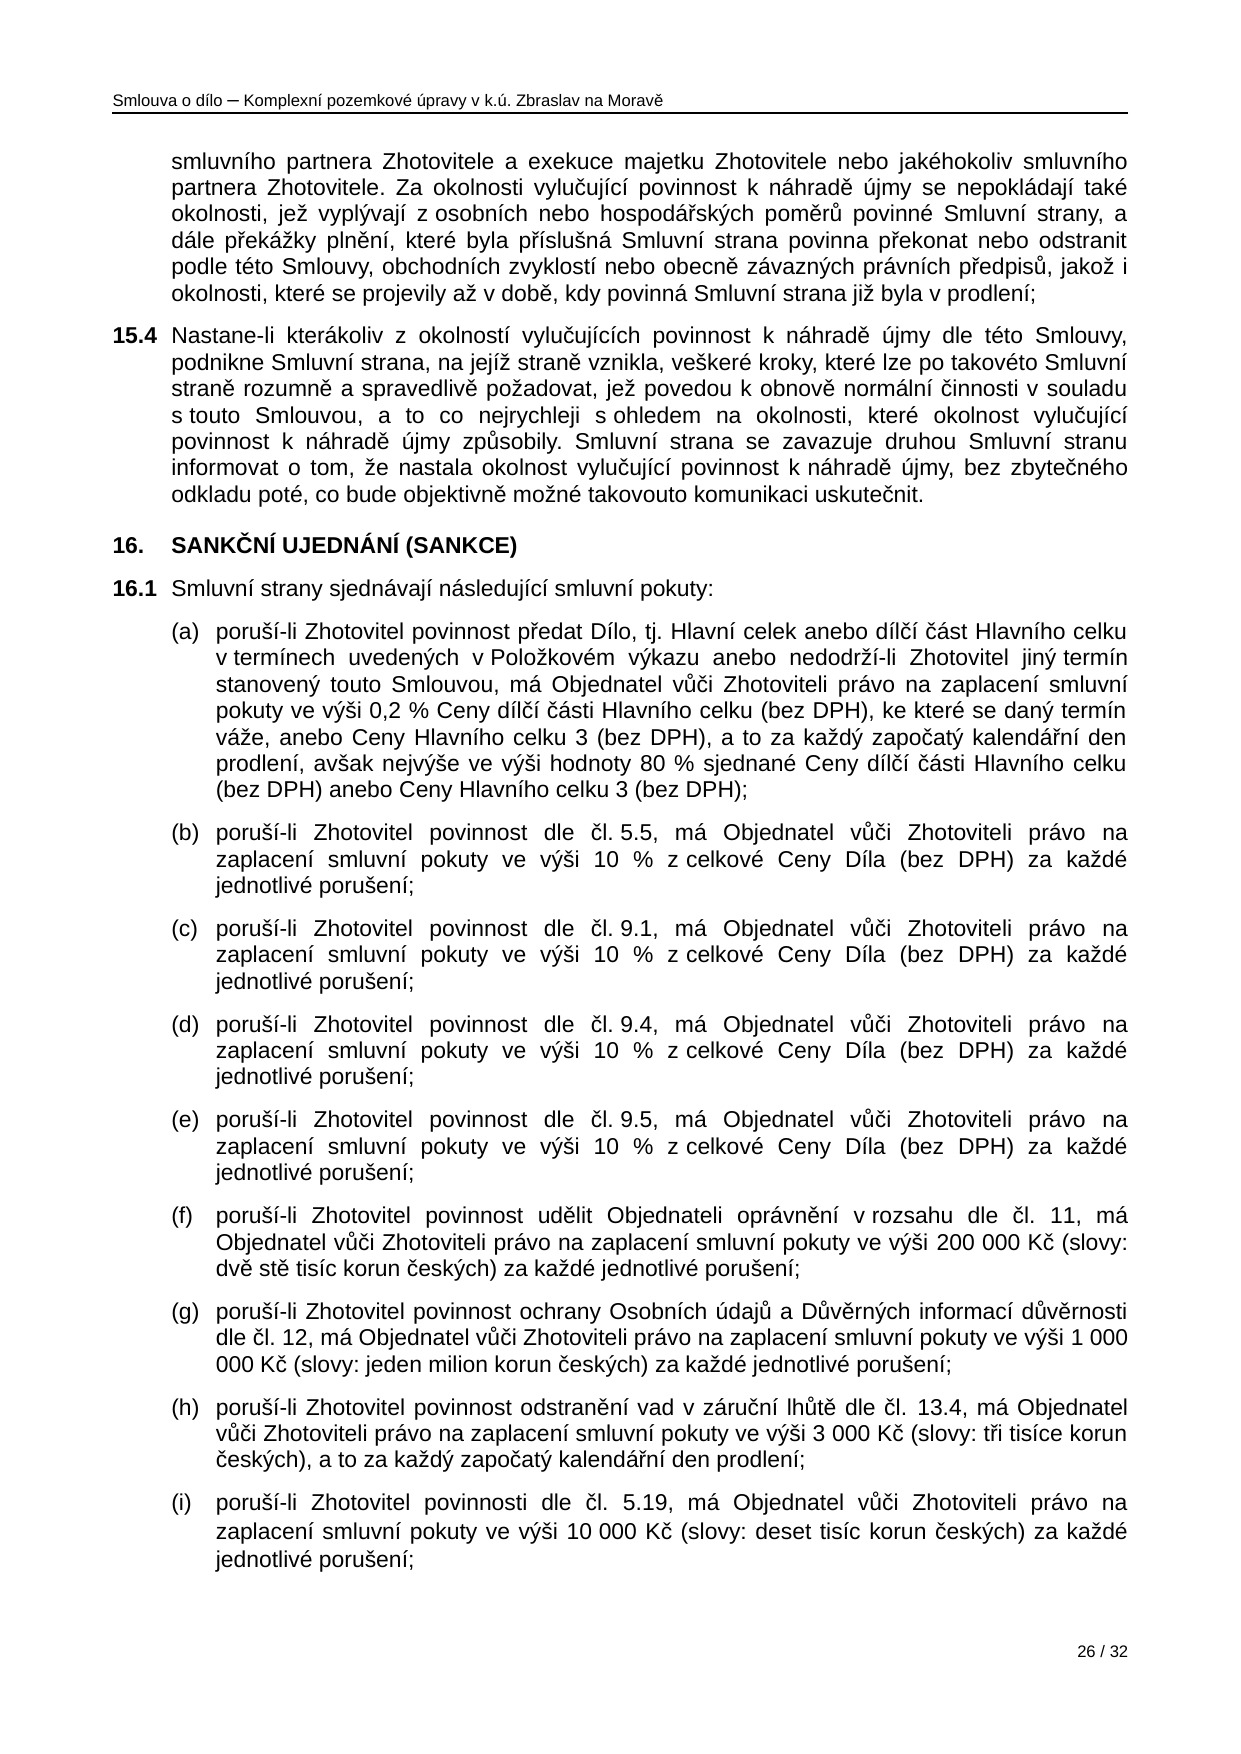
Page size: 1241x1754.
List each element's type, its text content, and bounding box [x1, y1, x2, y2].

text Smluvní strany sjednávají následující smluvní pokuty: [112, 575, 1128, 601]
text poruší-li Zhotovitel povinnosti dle čl. 5.19, má Objednatel vůči Zhotoviteli právo na zaplacení smluvní pokuty ve výši 10 000 Kč (slovy: deset tisíc korun českých) za každé jednotlivé porušení; [171, 1489, 1128, 1572]
list poruší-li Zhotovitel povinnost dle čl. 9.4, má Objednatel vůči Zhotoviteli právo na zaplacení smluvní pokuty ve výši 10 % z celkové Ceny Díla (bez DPH) za každé jednotlivé porušení; [171, 1011, 1128, 1090]
text Nastane-li kterákoliv z okolností vylučujících povinnost k náhradě újmy dle této Smlouvy, podnikne Smluvní strana, na jejíž straně vznikla, veškeré kroky, které lze po takovéto Smluvní straně rozumně a spravedlivě požadovat, jež povedou k obnově normální činnosti v souladu s touto Smlouvou, a to co nejrychleji s ohledem na okolnosti, které okolnost vylučující povinnost k náhradě újmy způsobily. Smluvní strana se zavazuje druhou Smluvní stranu informovat o tom, že nastala okolnost vylučující povinnost k náhradě újmy, bez zbytečného odkladu poté, co bude objektivně možné takovouto komunikaci uskutečnit. [112, 322, 1128, 507]
list poruší-li Zhotovitel povinnost dle čl. 5.5, má Objednatel vůči Zhotoviteli právo na zaplacení smluvní pokuty ve výši 10 % z celkové Ceny Díla (bez DPH) za každé jednotlivé porušení; [171, 819, 1128, 898]
text poruší-li Zhotovitel povinnost udělit Objednateli oprávnění v rozsahu dle čl. 11, má Objednatel vůči Zhotoviteli právo na zaplacení smluvní pokuty ve výši 200 000 Kč (slovy: dvě stě tisíc korun českých) za každé jednotlivé porušení; [171, 1202, 1128, 1281]
text Sankční ujednání (SANKCE) [112, 532, 1128, 558]
list poruší-li Zhotovitel povinnost dle čl. 9.1, má Objednatel vůči Zhotoviteli právo na zaplacení smluvní pokuty ve výši 10 % z celkové Ceny Díla (bez DPH) za každé jednotlivé porušení; [171, 915, 1128, 994]
list poruší-li Zhotovitel povinnost dle čl. 9.5, má Objednatel vůči Zhotoviteli právo na zaplacení smluvní pokuty ve výši 10 % z celkové Ceny Díla (bez DPH) za každé jednotlivé porušení; [171, 1106, 1128, 1185]
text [112, 148, 1128, 306]
list poruší-li Zhotovitel povinnost předat Dílo, tj. Hlavní celek anebo dílčí část Hlavního celku v termínech uvedených v Položkovém výkazu anebo nedodrží-li Zhotovitel jiný termín stanovený touto Smlouvou, má Objednatel vůči Zhotoviteli právo na zaplacení smluvní pokuty ve výši 0,2 % Ceny dílčí části Hlavního celku (bez DPH), ke které se daný termín váže, anebo Ceny Hlavního celku 3 (bez DPH), a to za každý započatý kalendářní den prodlení, avšak nejvýše ve výši hodnoty 80 % sjednané Ceny dílčí části Hlavního celku (bez DPH) anebo Ceny Hlavního celku 3 (bez DPH); [171, 618, 1128, 802]
text poruší-li Zhotovitel povinnost odstranění vad v záruční lhůtě dle čl. 13.4, má Objednatel vůči Zhotoviteli právo na zaplacení smluvní pokuty ve výši 3 000 Kč (slovy: tři tisíce korun českých), a to za každý započatý kalendářní den prodlení; [171, 1393, 1128, 1473]
text poruší-li Zhotovitel povinnost ochrany Osobních údajů a Důvěrných informací důvěrnosti dle čl. 12, má Objednatel vůči Zhotoviteli právo na zaplacení smluvní pokuty ve výši 1 000 000 Kč (slovy: jeden milion korun českých) za každé jednotlivé porušení; [171, 1298, 1128, 1377]
